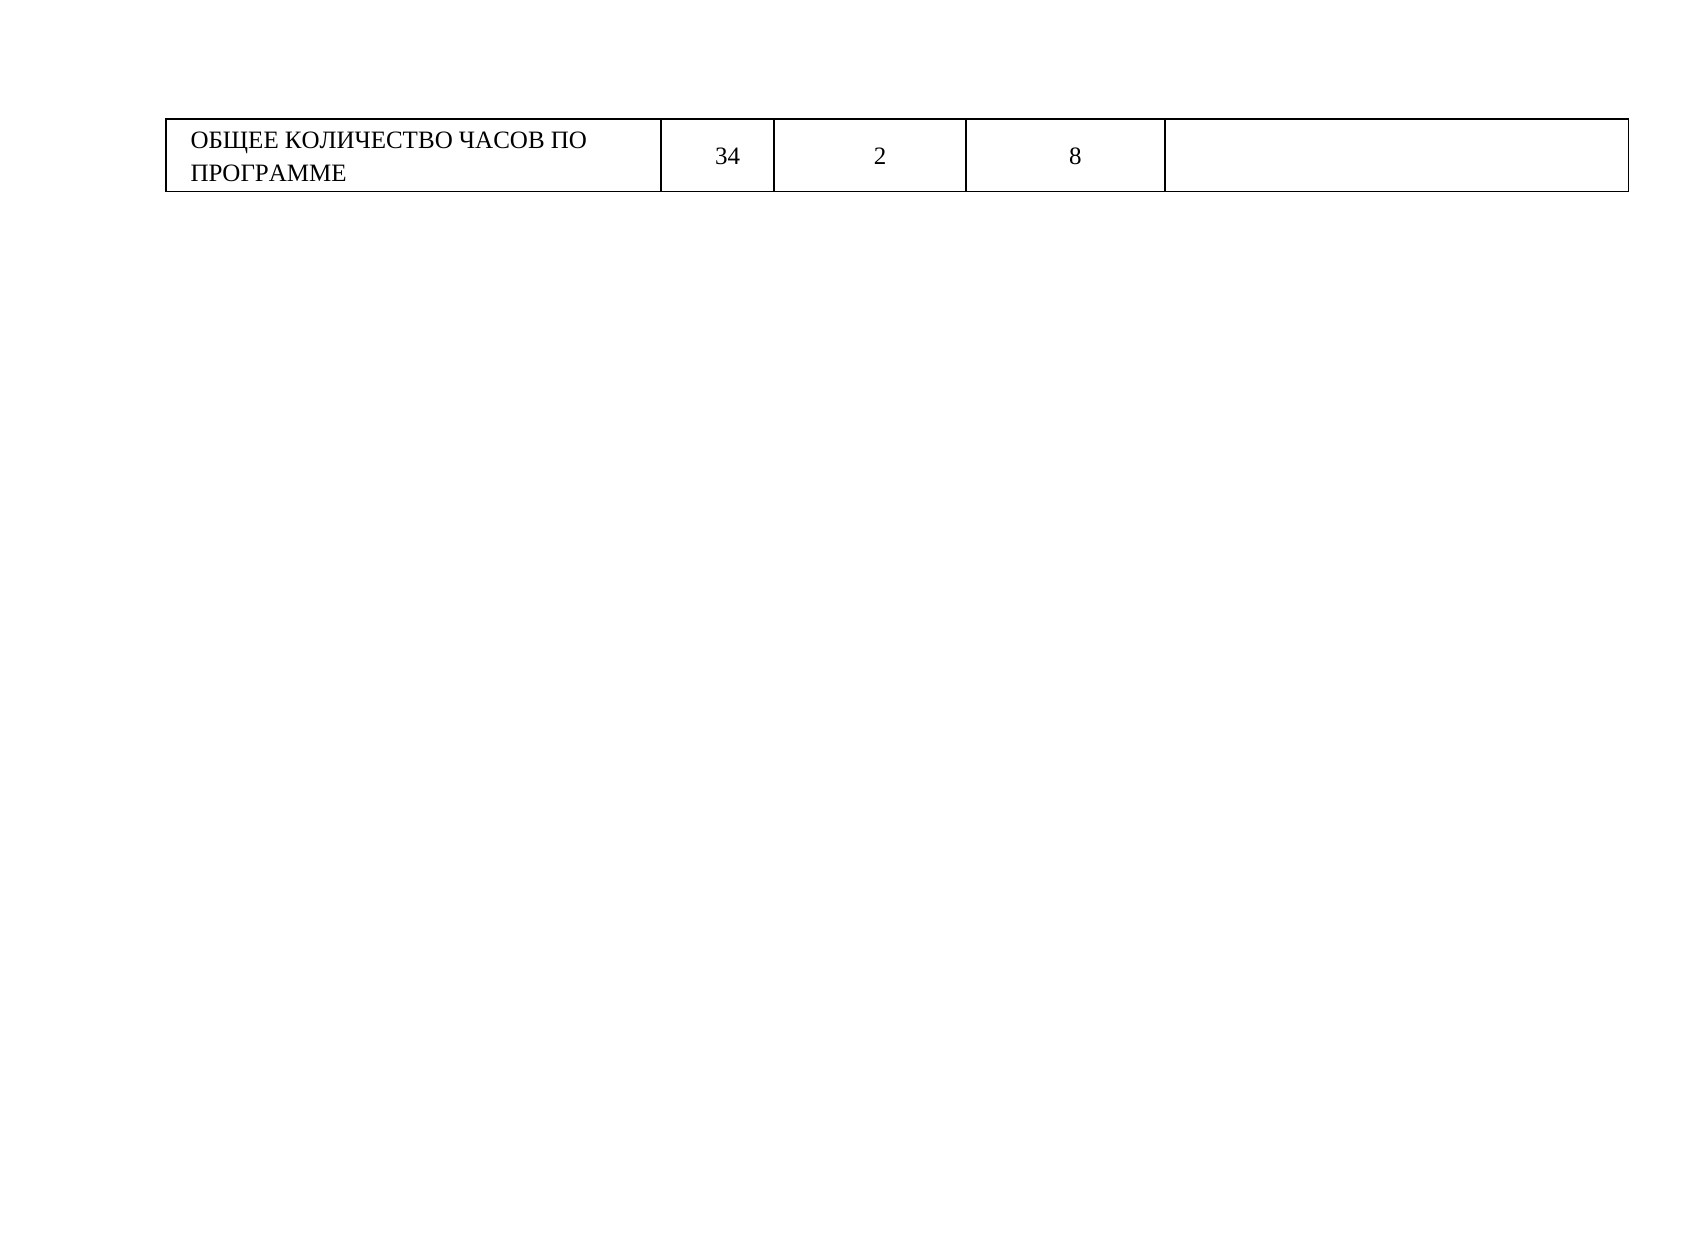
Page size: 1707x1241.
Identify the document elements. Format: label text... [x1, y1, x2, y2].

table_cell 2 [775, 120, 965, 191]
table_cell [1166, 120, 1628, 191]
table_cell 8 [967, 120, 1164, 191]
table_cell ОБЩЕЕ КОЛИЧЕСТВО ЧАСОВ ПО ПРОГРАММЕ [167, 120, 660, 191]
table_cell 34 [662, 120, 773, 191]
